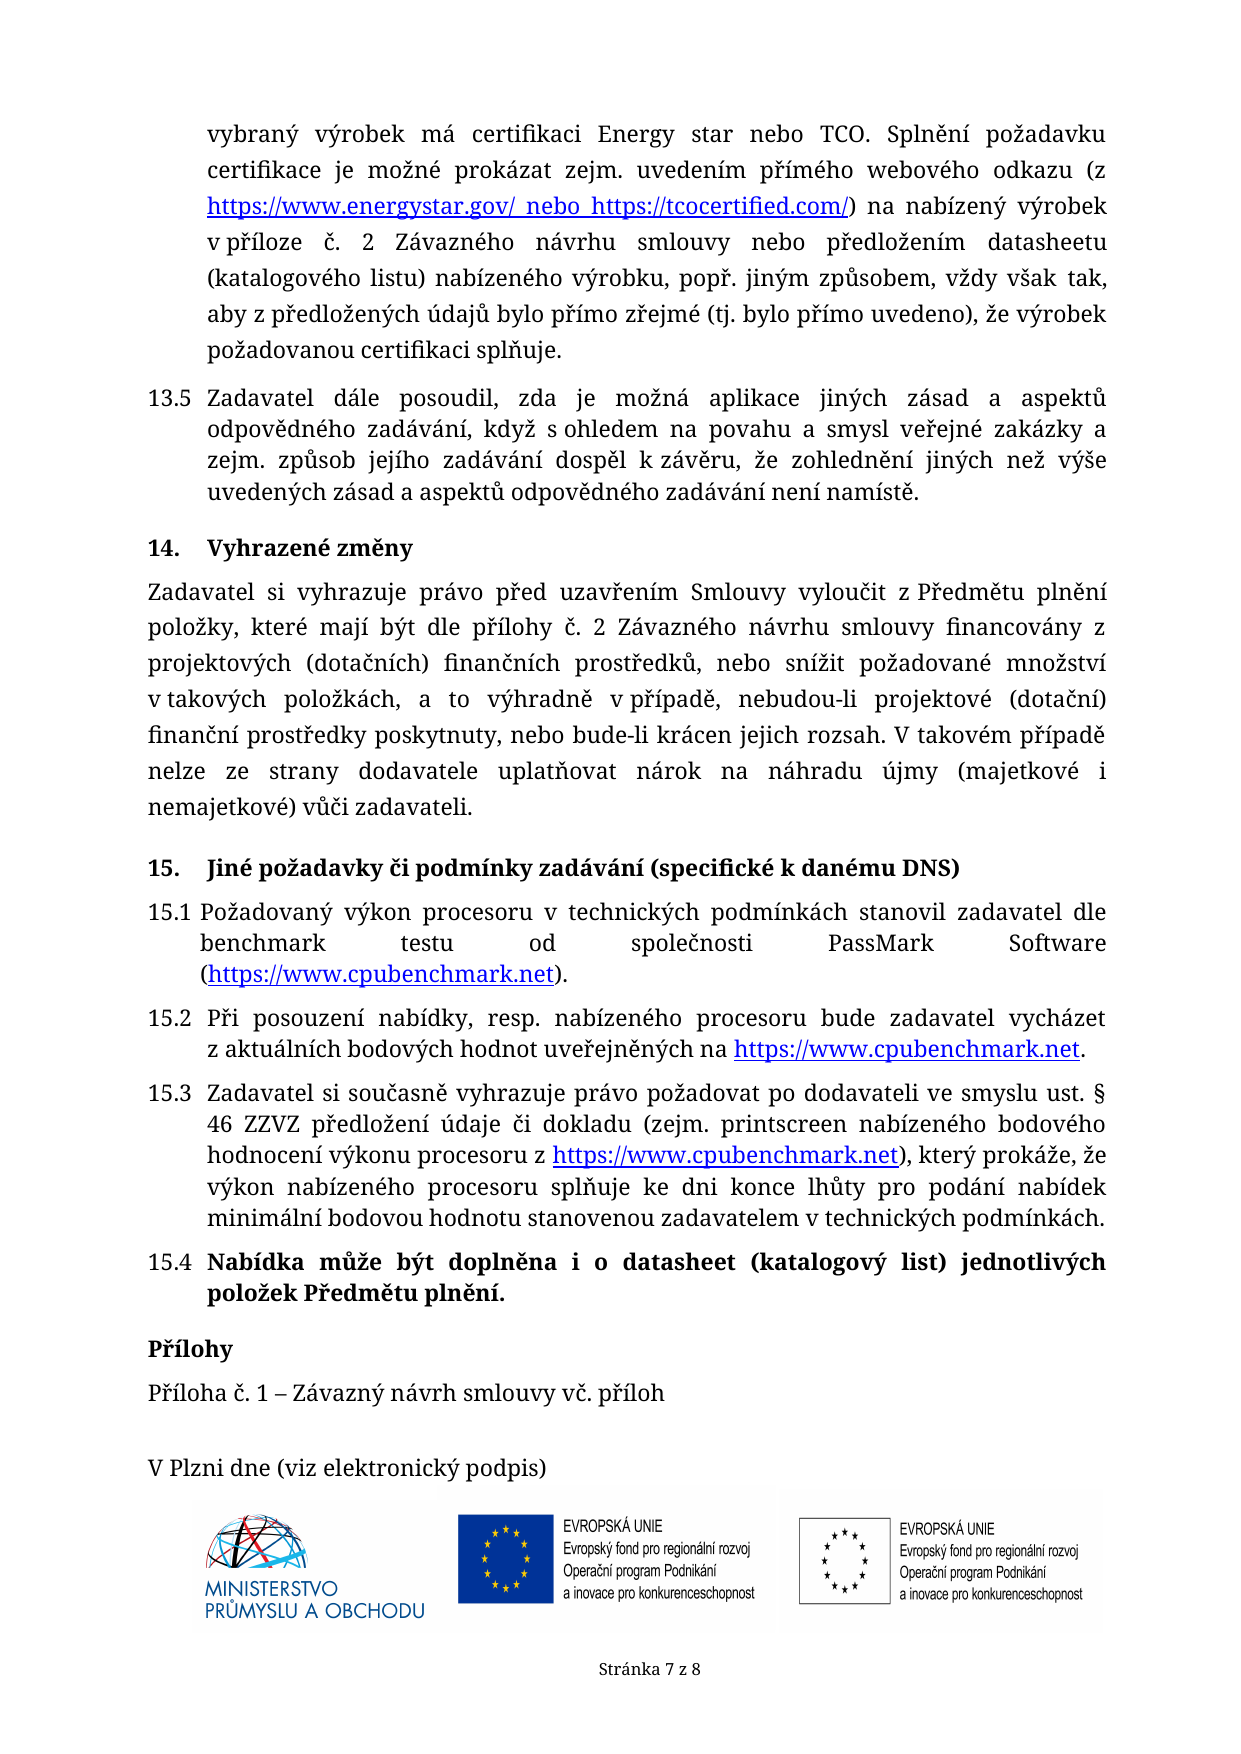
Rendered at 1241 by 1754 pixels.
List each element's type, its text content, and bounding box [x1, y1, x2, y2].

list Zadavatel si vyhrazuje právo před uzavřením Smlouvy vyloučit z Předmětu plnění položky, které mají být dle přílohy č. 2 Závazného návrhu smlouvy financovány z projektových (dotačních) finančních prostředků, nebo snížit požadované množství v takových položkách, a to výhradně v případě, nebudou-li projektové (dotační) finanční prostředky poskytnuty, nebo bude-li krácen jejich rozsah. V takovém případě nelze ze strany dodavatele uplatňovat nárok na náhradu újmy (majetkové i nemajetkové) vůči zadavateli. [148, 575, 1107, 822]
subtitle Přílohy [148, 1333, 1107, 1364]
subtitle Jiné požadavky či podmínky zadávání (specifické k danému DNS) [148, 852, 1107, 883]
list Zadavatel si současně vyhrazuje právo požadovat po dodavateli ve smyslu ust. § 46 ZZVZ předložení údaje či dokladu (zejm. printscreen nabízeného bodového hodnocení výkonu procesoru z https://www.cpubenchmark.net), který prokáže, že výkon nabízeného procesoru splňuje ke dni konce lhůty pro podání nabídek minimální bodovou hodnotu stanovenou zadavatelem v technických podmínkách. [148, 1077, 1107, 1233]
text Příloha č. 1 – Závazný návrh smlouvy vč. příloh [148, 1377, 1107, 1408]
list Nabídka může být doplněna i o datasheet (katalogový list) jednotlivých položek Předmětu plnění. [148, 1246, 1107, 1308]
list Při posouzení nabídky, resp. nabízeného procesoru bude zadavatel vycházet z aktuálních bodových hodnot uveřejněných na https://www.cpubenchmark.net. [148, 1002, 1107, 1064]
text V Plzni dne (viz elektronický podpis) [148, 1452, 1107, 1483]
list Zadavatel dále posoudil, zda je možná aplikace jiných zásad a aspektů odpovědného zadávání, když s ohledem na povahu a smysl veřejné zakázky a zejm. způsob jejího zadávání dospěl k závěru, že zohlednění jiných než výše uvedených zásad a aspektů odpovědného zadávání není namístě. [148, 382, 1107, 507]
subtitle Vyhrazené změny [148, 532, 1107, 563]
list Požadovaný výkon procesoru v technických podmínkách stanovil zadavatel dle benchmark testu od společnosti PassMark Software (https://www.cpubenchmark.net). [148, 896, 1107, 989]
picture [192, 1485, 1103, 1633]
